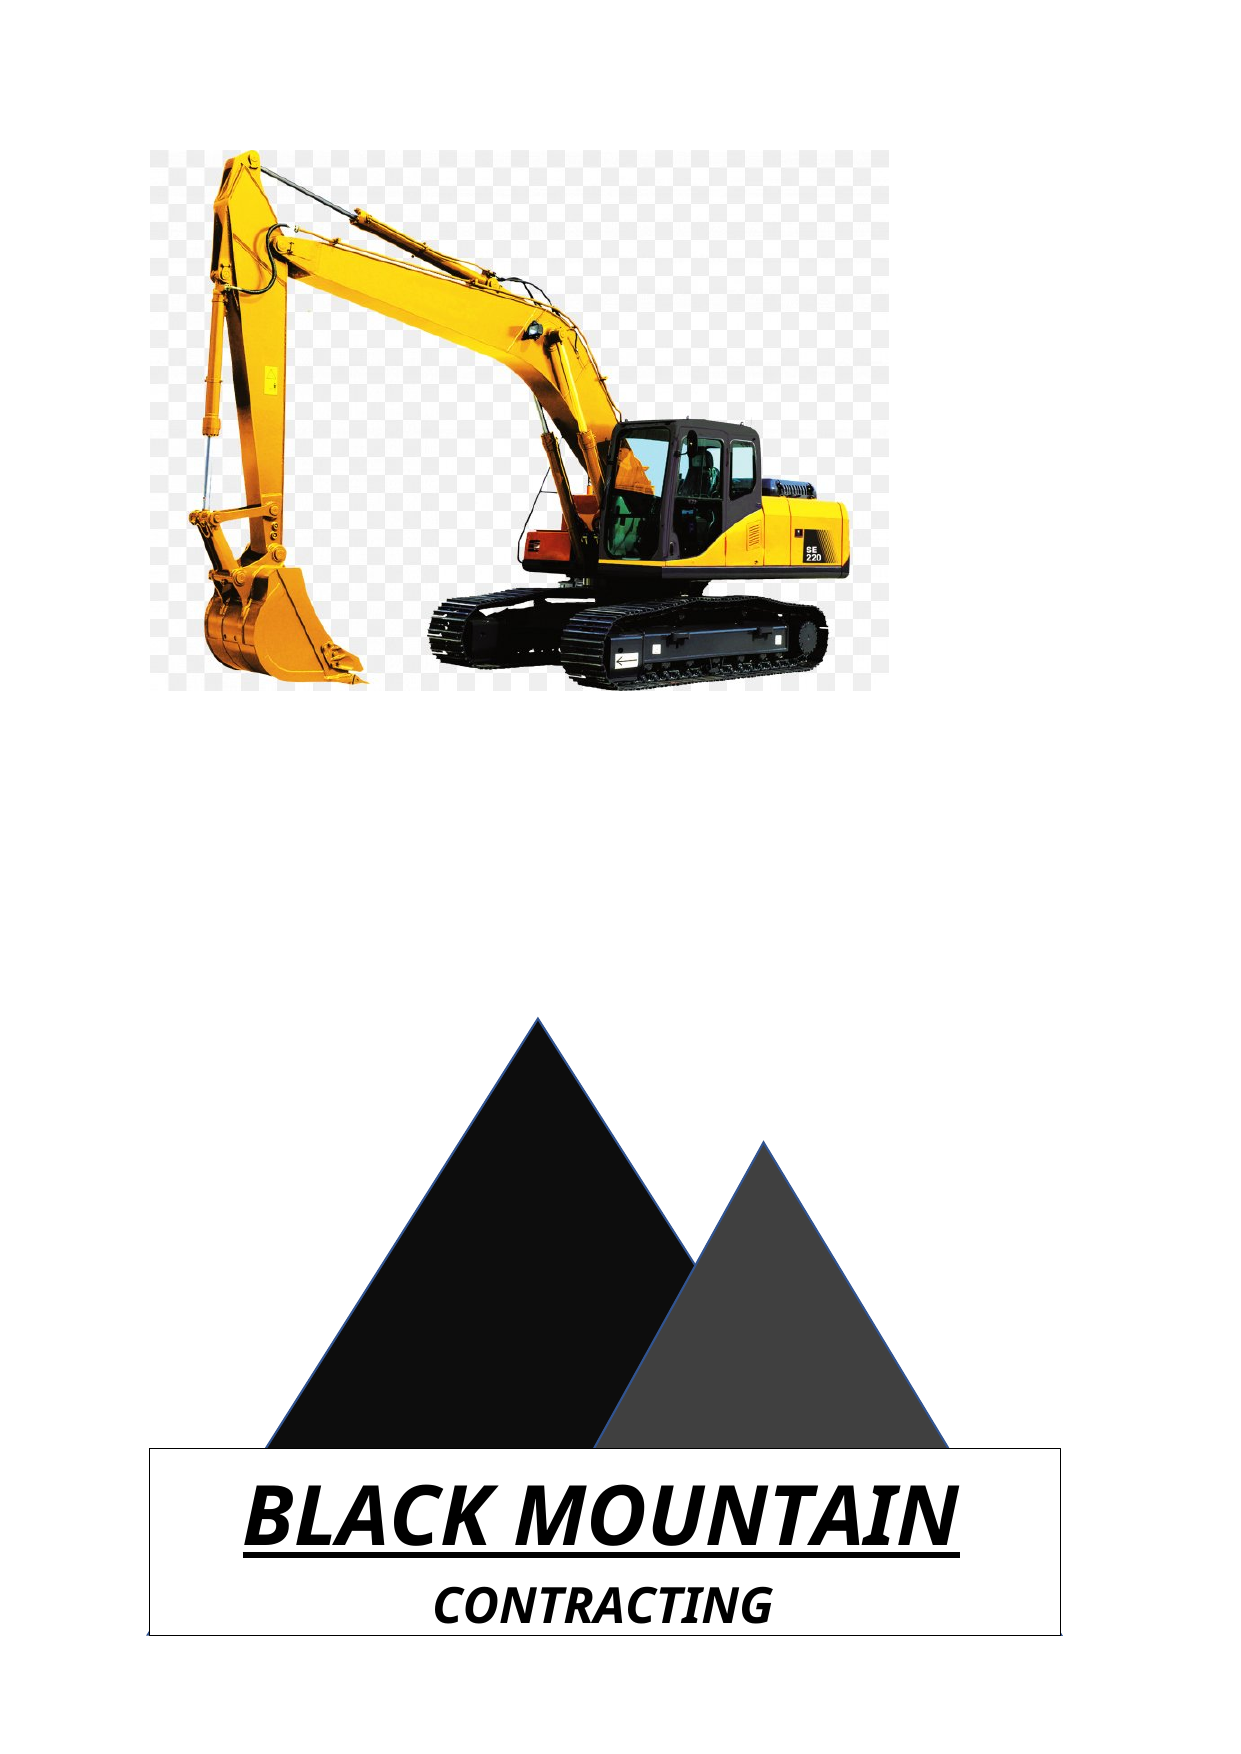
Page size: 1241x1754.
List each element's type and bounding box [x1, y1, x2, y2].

picture [150, 150, 889, 691]
